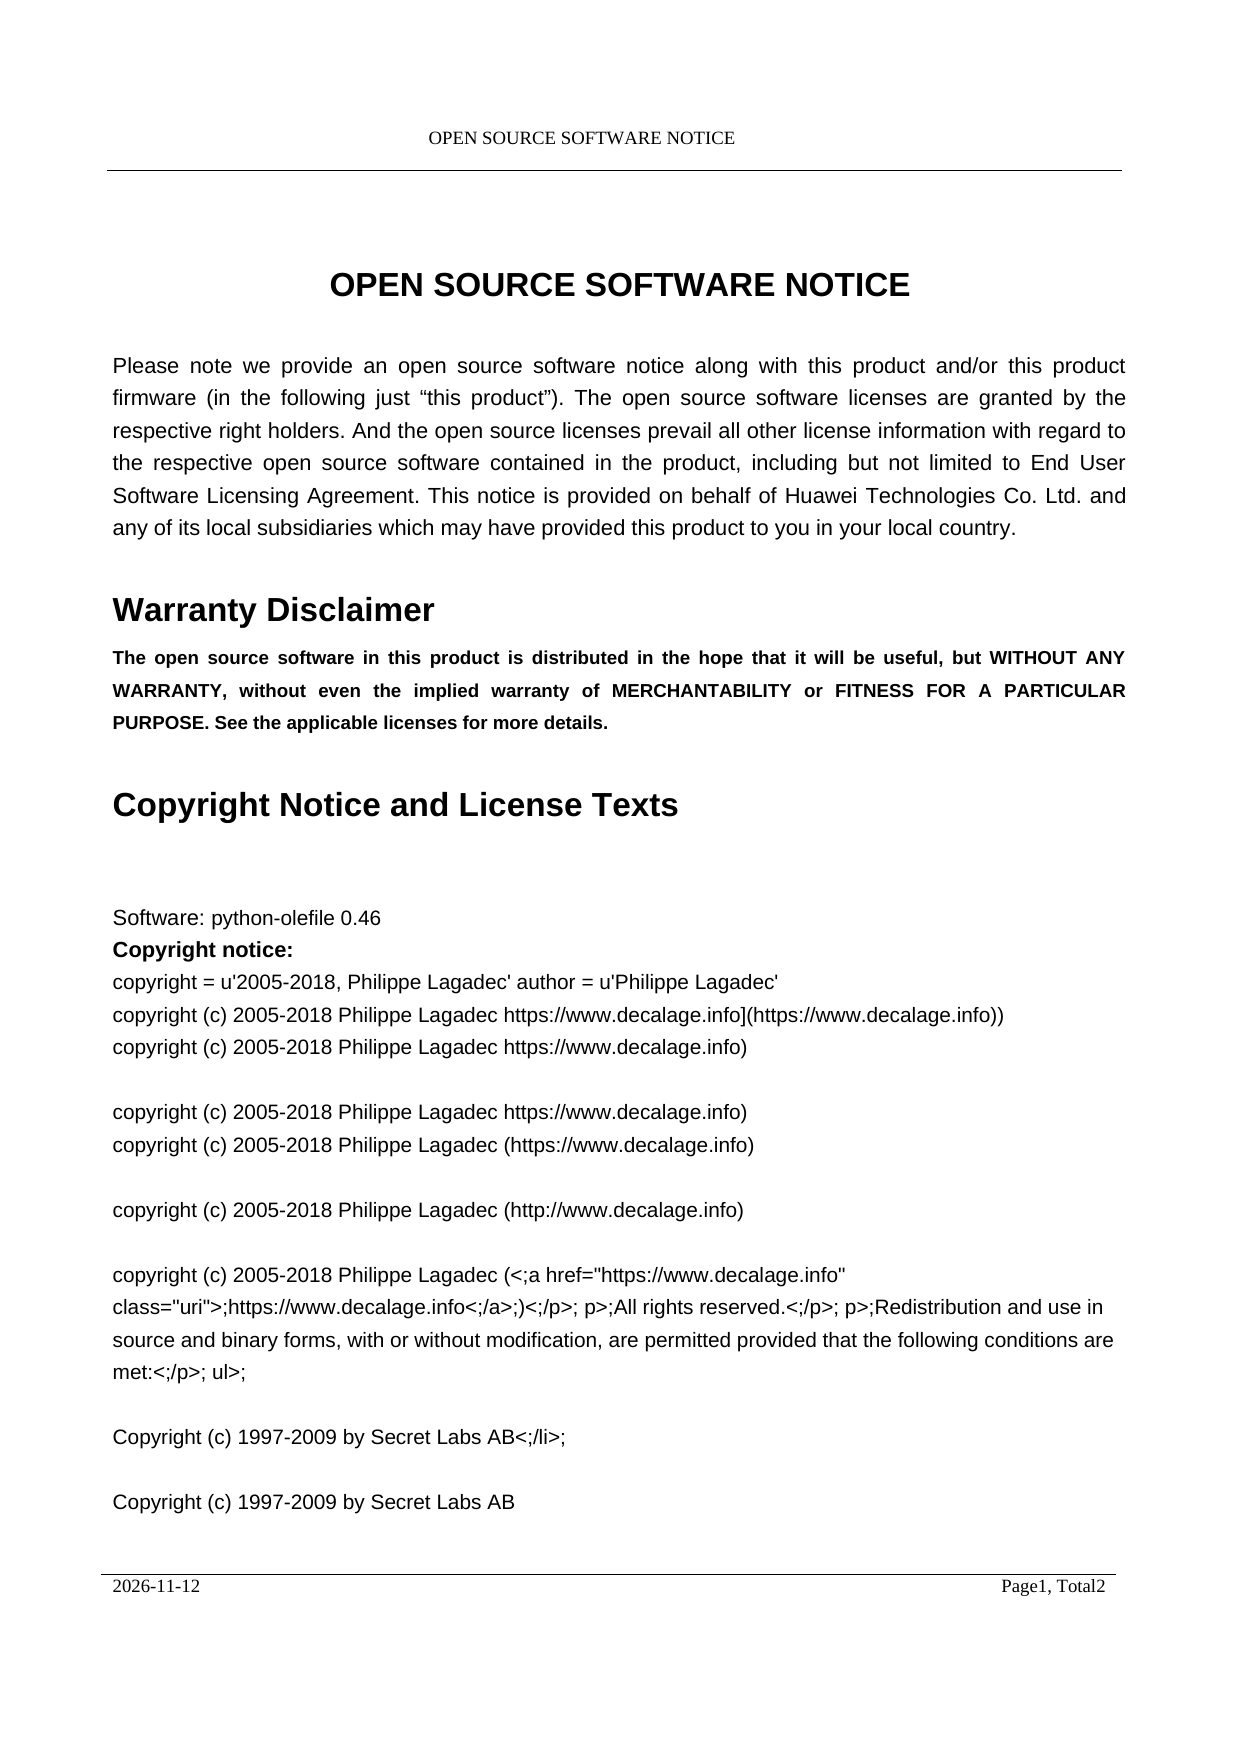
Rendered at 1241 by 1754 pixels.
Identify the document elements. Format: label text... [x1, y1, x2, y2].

text The open source software in this product is distributed in the hope that it will be useful, but WITHOUT ANY WARRANTY, without even the implied warranty of MERCHANTABILITY or FITNESS FOR A PARTICULAR PURPOSE. See the applicable licenses for more details. [112, 641, 1128, 739]
text copyright = u'2005-2018, Philippe Lagadec' author = u'Philippe Lagadec' [112, 966, 1128, 998]
text copyright (c) 2005-2018 Philippe Lagadec https://www.decalage.info) [112, 1096, 1128, 1128]
text Software: python-olefile 0.46 [112, 901, 1128, 933]
text copyright (c) 2005-2018 Philippe Lagadec (https://www.decalage.info) [112, 1128, 1128, 1161]
text OPEN SOURCE SOFTWARE NOTICE [112, 251, 1128, 316]
text copyright (c) 2005-2018 Philippe Lagadec (http://www.decalage.info) [112, 1193, 1128, 1226]
text copyright (c) 2005-2018 Philippe Lagadec https://www.decalage.info](https://www.decalage.info)) [112, 998, 1128, 1031]
text Copyright notice: [112, 933, 1128, 966]
text copyright (c) 2005-2018 Philippe Lagadec (<;a href="https://www.decalage.info" class="uri">;https://www.decalage.info<;/a>;)<;/p>; p>;All rights reserved.<;/p>; p>;Redistribution and use in source and binary forms, with or without modification, are permitted provided that the following conditions are met:<;/p>; ul>; [112, 1258, 1128, 1388]
text Copyright (c) 1997-2009 by Secret Labs AB<;/li>; [112, 1421, 1128, 1453]
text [112, 1486, 1128, 1518]
text copyright (c) 2005-2018 Philippe Lagadec https://www.decalage.info) [112, 1031, 1128, 1063]
text Please note we provide an open source software notice along with this product and/or this product firmware (in the following just “this product”). The open source software licenses are granted by the respective right holders. And the open source licenses prevail all other license information with regard to the respective open source software contained in the product, including but not limited to End User Software Licensing Agreement. This notice is provided on behalf of Huawei Technologies Co. Ltd. and any of its local subsidiaries which may have provided this product to you in your local country. [112, 349, 1128, 544]
text Warranty Disclaimer [112, 576, 1128, 641]
text Copyright Notice and License Texts [112, 771, 1128, 836]
